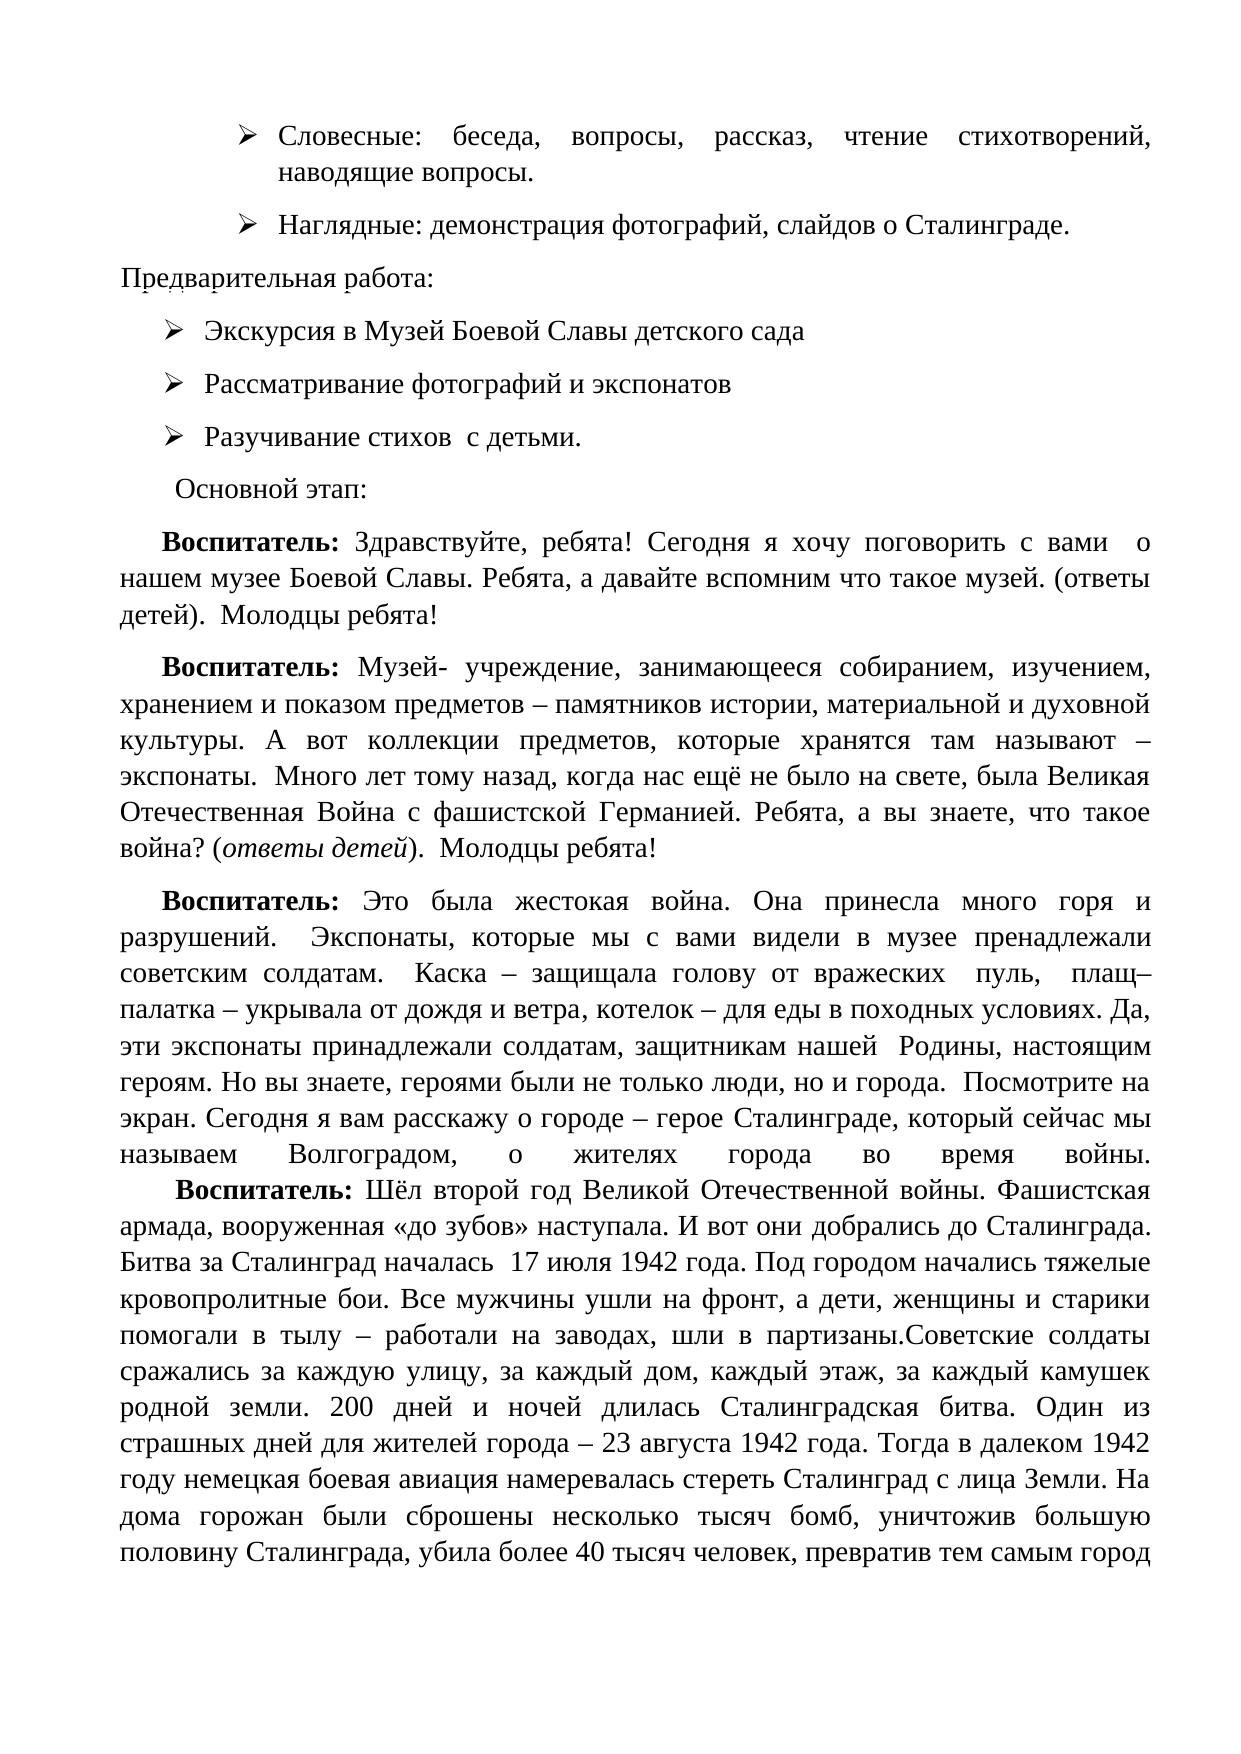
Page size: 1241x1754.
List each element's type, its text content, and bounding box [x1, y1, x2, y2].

list Разучивание стихов с детьми. [162, 419, 1152, 452]
list Рассматривание фотографий и экспонатов [162, 366, 1152, 399]
list Наглядные: демонстрация фотографий, слайдов о Сталинграде. [236, 207, 1152, 241]
list Предварительная работа: [121, 260, 1152, 294]
text Воспитатель: Музей- учреждение, занимающееся собиранием, изучением, хранением и показом предметов – памятников истории, материальной и духовной культуры. А вот коллекции предметов, которые хранятся там называют – экспонаты. Много лет тому назад, когда нас ещё не было на свете, была Великая Отечественная Война с фашистской Германией. Ребята, а вы знаете, что такое война? (ответы детей). Молодцы ребята! [119, 649, 1152, 864]
list Словесные: беседа, вопросы, рассказ, чтение стихотворений, наводящие вопросы. [236, 118, 1152, 188]
text Воспитатель: Здравствуйте, ребята! Сегодня я хочу поговорить с вами о нашем музее Боевой Славы. Ребята, а давайте вспомним что такое музей. (ответы детей). Молодцы ребята! [119, 524, 1152, 630]
list Основной этап: [174, 472, 1152, 505]
list Экскурсия в Музей Боевой Славы детского сада [162, 313, 1152, 347]
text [119, 883, 1152, 1567]
